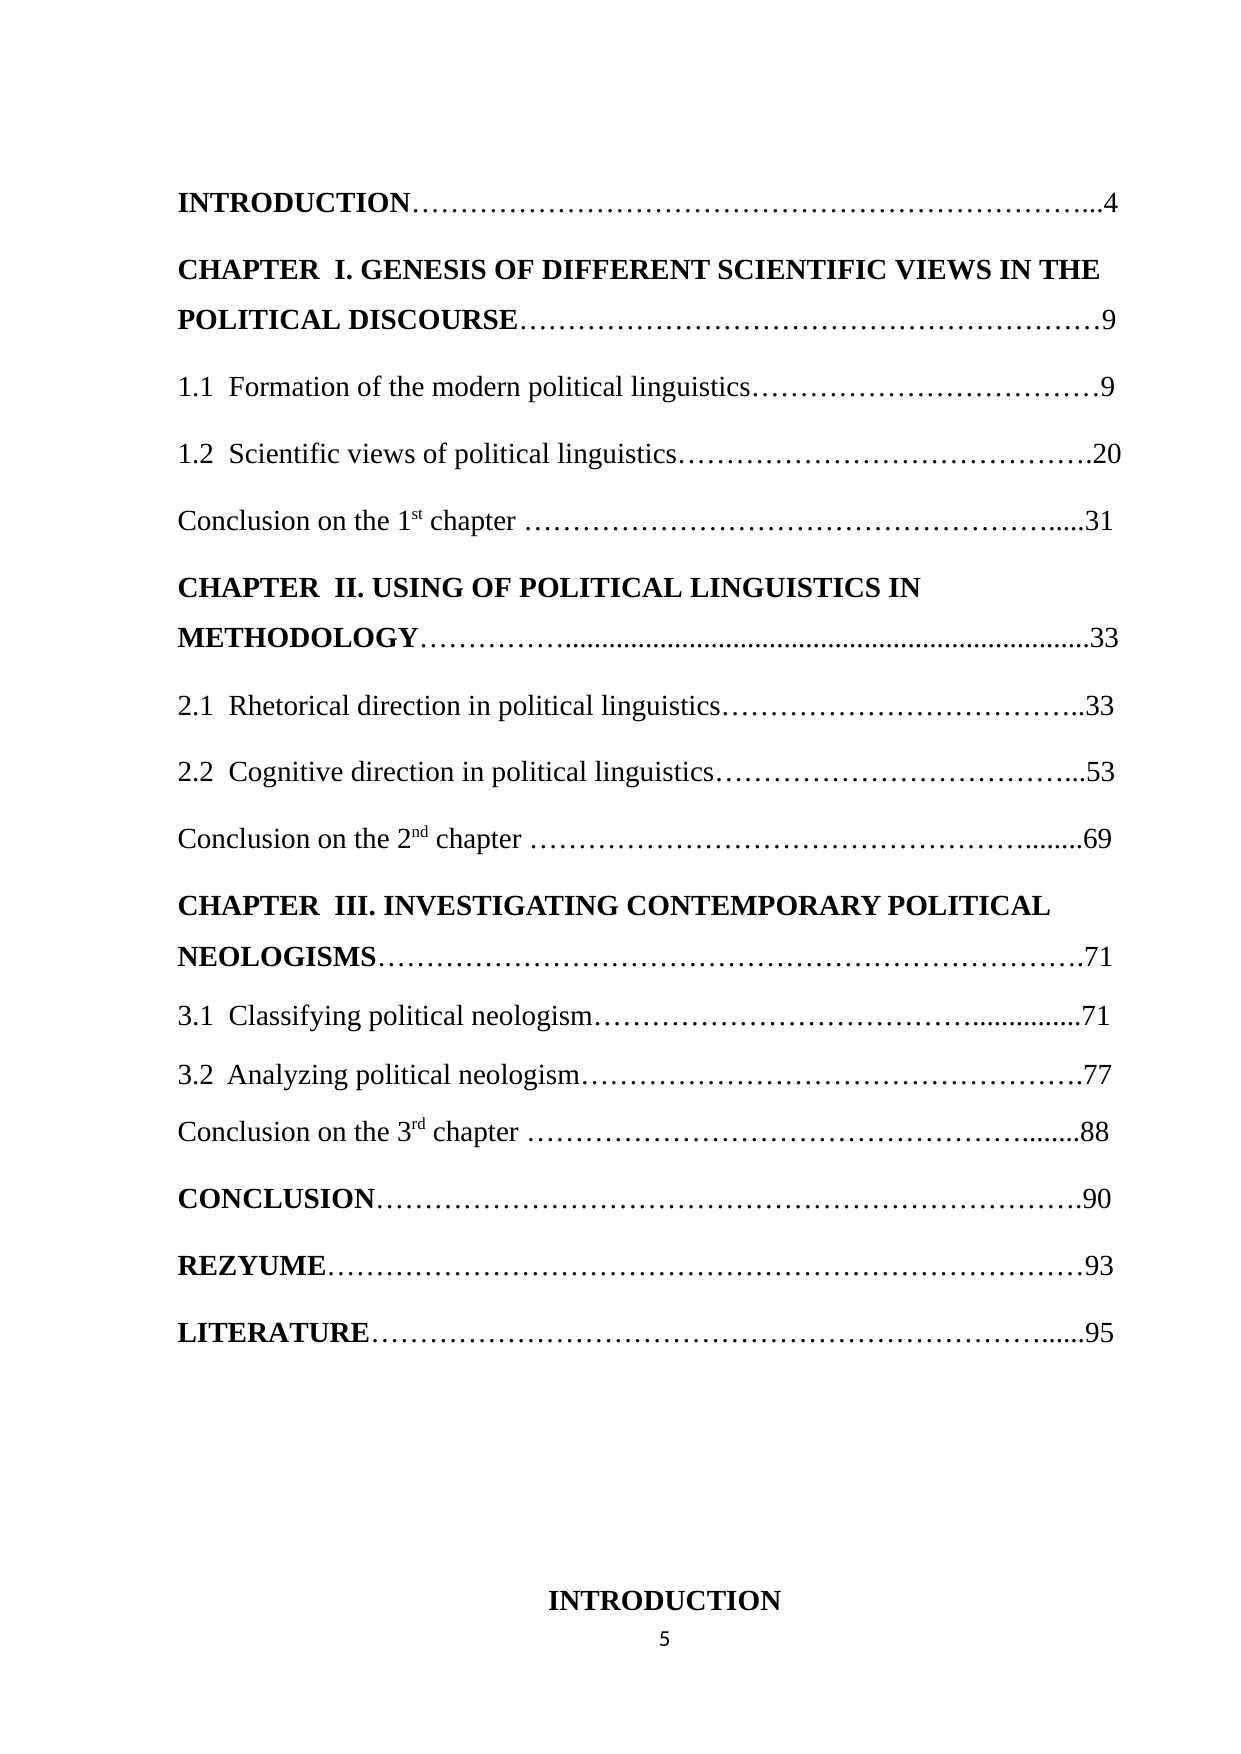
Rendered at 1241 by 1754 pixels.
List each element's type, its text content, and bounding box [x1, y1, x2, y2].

text 3.1 Classifying political neologism…………………………………...............71 [177, 998, 1152, 1032]
text REZYUME……………………………………………………………………93 [177, 1248, 1152, 1281]
text CHAPTER II. USING OF POLITICAL LINGUISTICS IN METHODOLOGY……………........................................................................33 [177, 570, 1152, 654]
text 2.1 Rhetorical direction in political linguistics………………………………..33 [177, 688, 1152, 721]
text 1.2 Scientific views of political linguistics…………………………………….20 [177, 436, 1152, 470]
text Conclusion on the 3rd chapter ……………………………………………........88 [177, 1114, 1152, 1147]
text LITERATURE……………………………………………………………......95 [177, 1315, 1152, 1348]
text INTRODUCTION [177, 1583, 1152, 1616]
text Conclusion on the 2nd chapter ……………………………………………........69 [177, 822, 1152, 855]
text INTRODUCTION……………………………………………………………...4 [177, 185, 1152, 219]
text 2.2 Cognitive direction in political linguistics………………………………...53 [177, 754, 1152, 788]
text CONCLUSION……………………………………………………………….90 [177, 1181, 1152, 1214]
text Conclusion on the 1st chapter ……………………………………………….....31 [177, 503, 1152, 537]
text 3.2 Analyzing political neologism…………………………………………….77 [177, 1057, 1152, 1091]
text 1.1 Formation of the modern political linguistics………………………………9 [177, 369, 1152, 403]
text CHAPTER III. INVESTIGATING CONTEMPORARY POLITICAL NEOLOGISMS……………………………………………………………….71 [177, 888, 1152, 972]
text CHAPTER I. GENESIS OF DIFFERENT SCIENTIFIC VIEWS IN THE POLITICAL DISCOURSE……………………………………………………9 [177, 252, 1152, 336]
